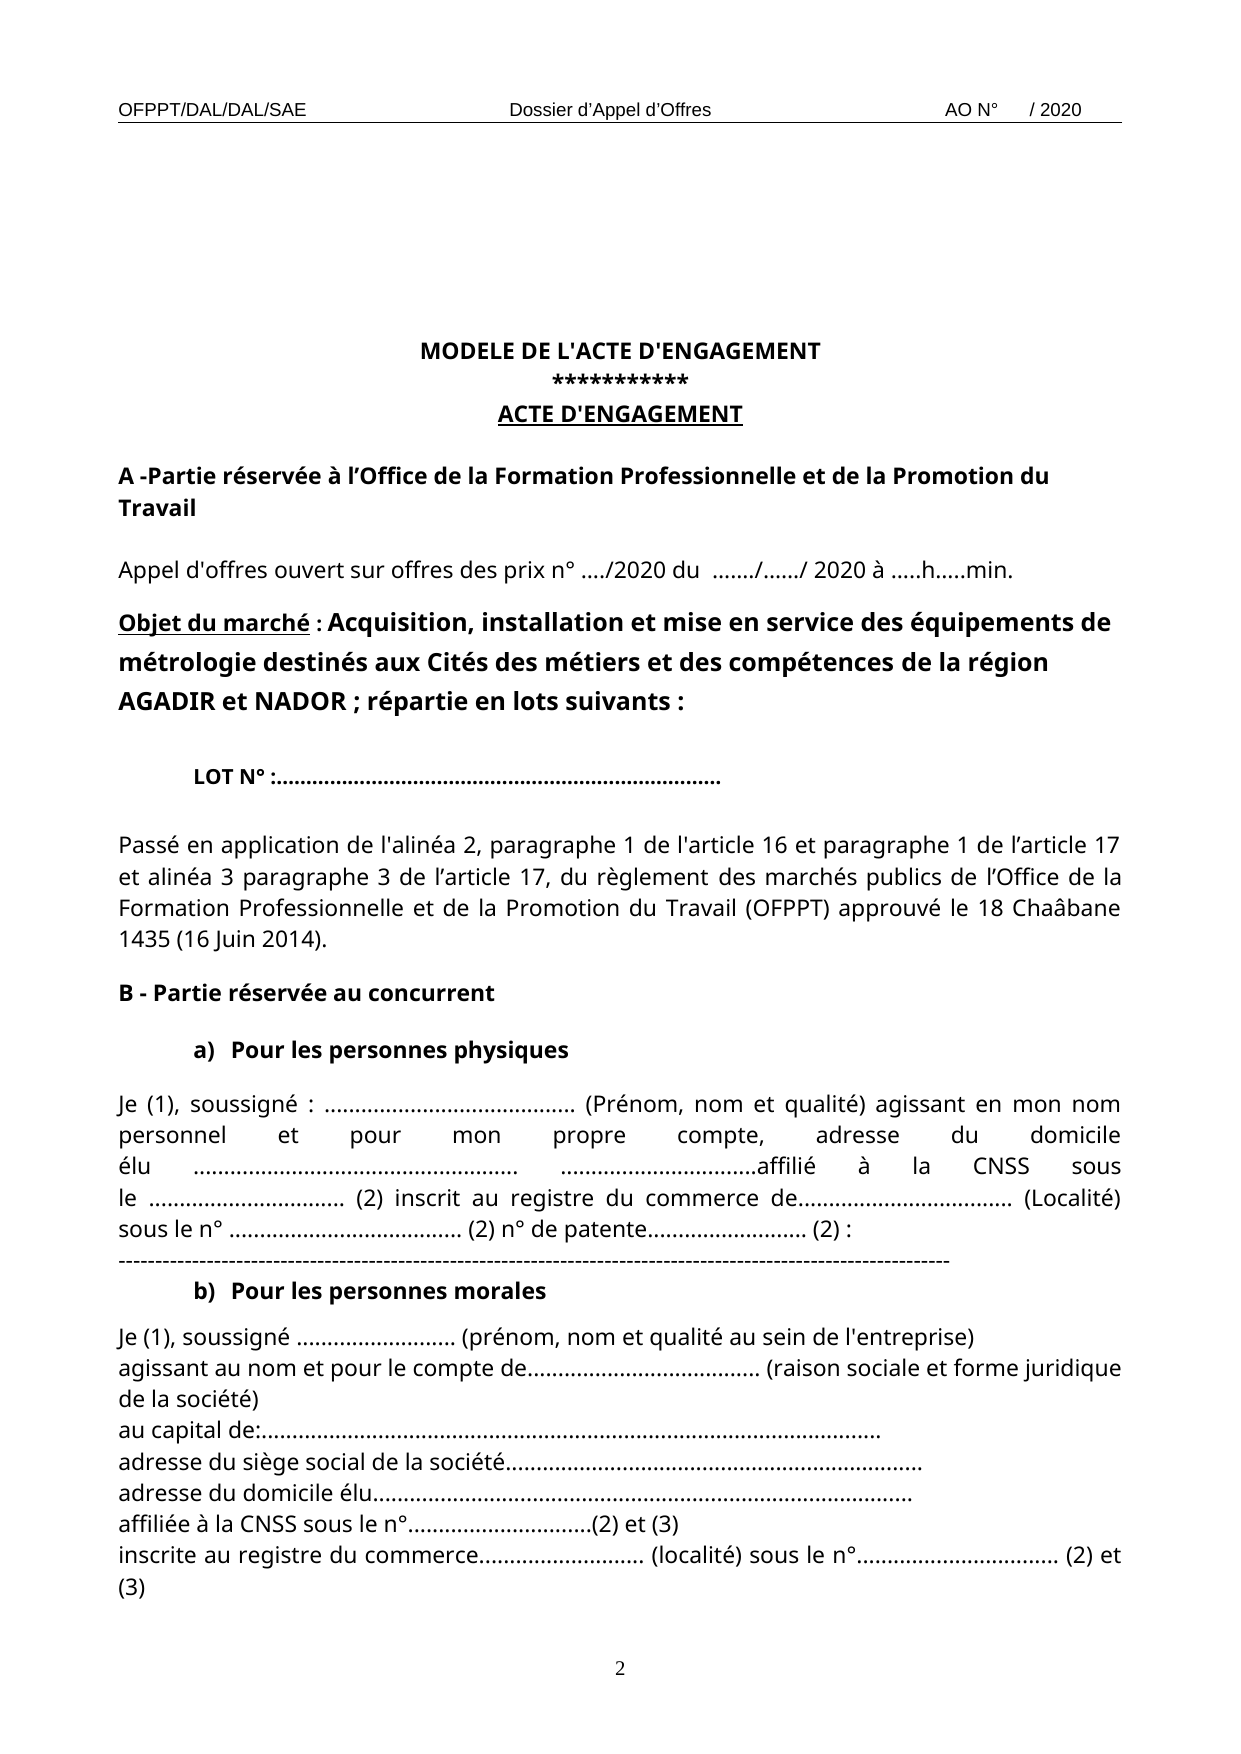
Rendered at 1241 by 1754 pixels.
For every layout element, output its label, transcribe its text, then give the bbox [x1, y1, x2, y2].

text Je (1), soussigné .......................... (prénom, nom et qualité au sein de l'entreprise) [118, 1321, 1122, 1352]
text adresse du siège social de la société.................................................................... [118, 1446, 1122, 1477]
text adresse du domicile élu........................................................................................ [118, 1477, 1122, 1508]
text MODELE DE L'ACTE D'ENGAGEMENT [118, 335, 1122, 366]
text *********** [118, 366, 1122, 398]
text au capital de:..................................................................................................... [118, 1414, 1122, 1446]
text ----------------------------------------------------------------------------------------------------------------- [118, 1244, 1122, 1275]
text agissant au nom et pour le compte de...................................... (raison sociale et forme juridique de la société) [118, 1352, 1122, 1414]
list Pour les personnes morales [193, 1275, 1122, 1307]
text affiliée à la CNSS sous le n°..............................(2) et (3) [118, 1508, 1122, 1539]
text Passé en application de l'alinéa 2, paragraphe 1 de l'article 16 et paragraphe 1 de l’article 17 et alinéa 3 paragraphe 3 de l’article 17, du règlement des marchés publics de l’Office de la Formation Professionnelle et de la Promotion du Travail (OFPPT) approuvé le 18 Chaâbane 1435 (16 Juin 2014). [118, 829, 1122, 954]
text A -Partie réservée à l’Office de la Formation Professionnelle et de la Promotion du Travail [118, 460, 1122, 523]
subtitle ACTE D'ENGAGEMENT [118, 398, 1122, 429]
text Appel d'offres ouvert sur offres des prix n° …./2020 du ……./……/ 2020 à …..h…..min. [118, 554, 1122, 585]
text B - Partie réservée au concurrent [118, 977, 1122, 1008]
text inscrite au registre du commerce........................... (localité) sous le n°................................. (2) et (3) [118, 1539, 1122, 1602]
text Objet du marché : Acquisition, installation et mise en service des équipements de métrologie destinés aux Cités des métiers et des compétences de la région AGADIR et NADOR ; répartie en lots suivants : [118, 605, 1122, 717]
text LOT N° :………………………………………………………………… [193, 762, 1122, 790]
text Je (1), soussigné : ......................................... (Prénom, nom et qualité) agissant en mon nom personnel et pour mon propre compte, adresse du domicile élu ..................................................... ................................affilié à la CNSS sous le ................................ (2) inscrit au registre du commerce de................................... (Localité) sous le n° ...................................... (2) n° de patente.......................... (2) : [118, 1088, 1122, 1244]
list Pour les personnes physiques [193, 1034, 1122, 1065]
